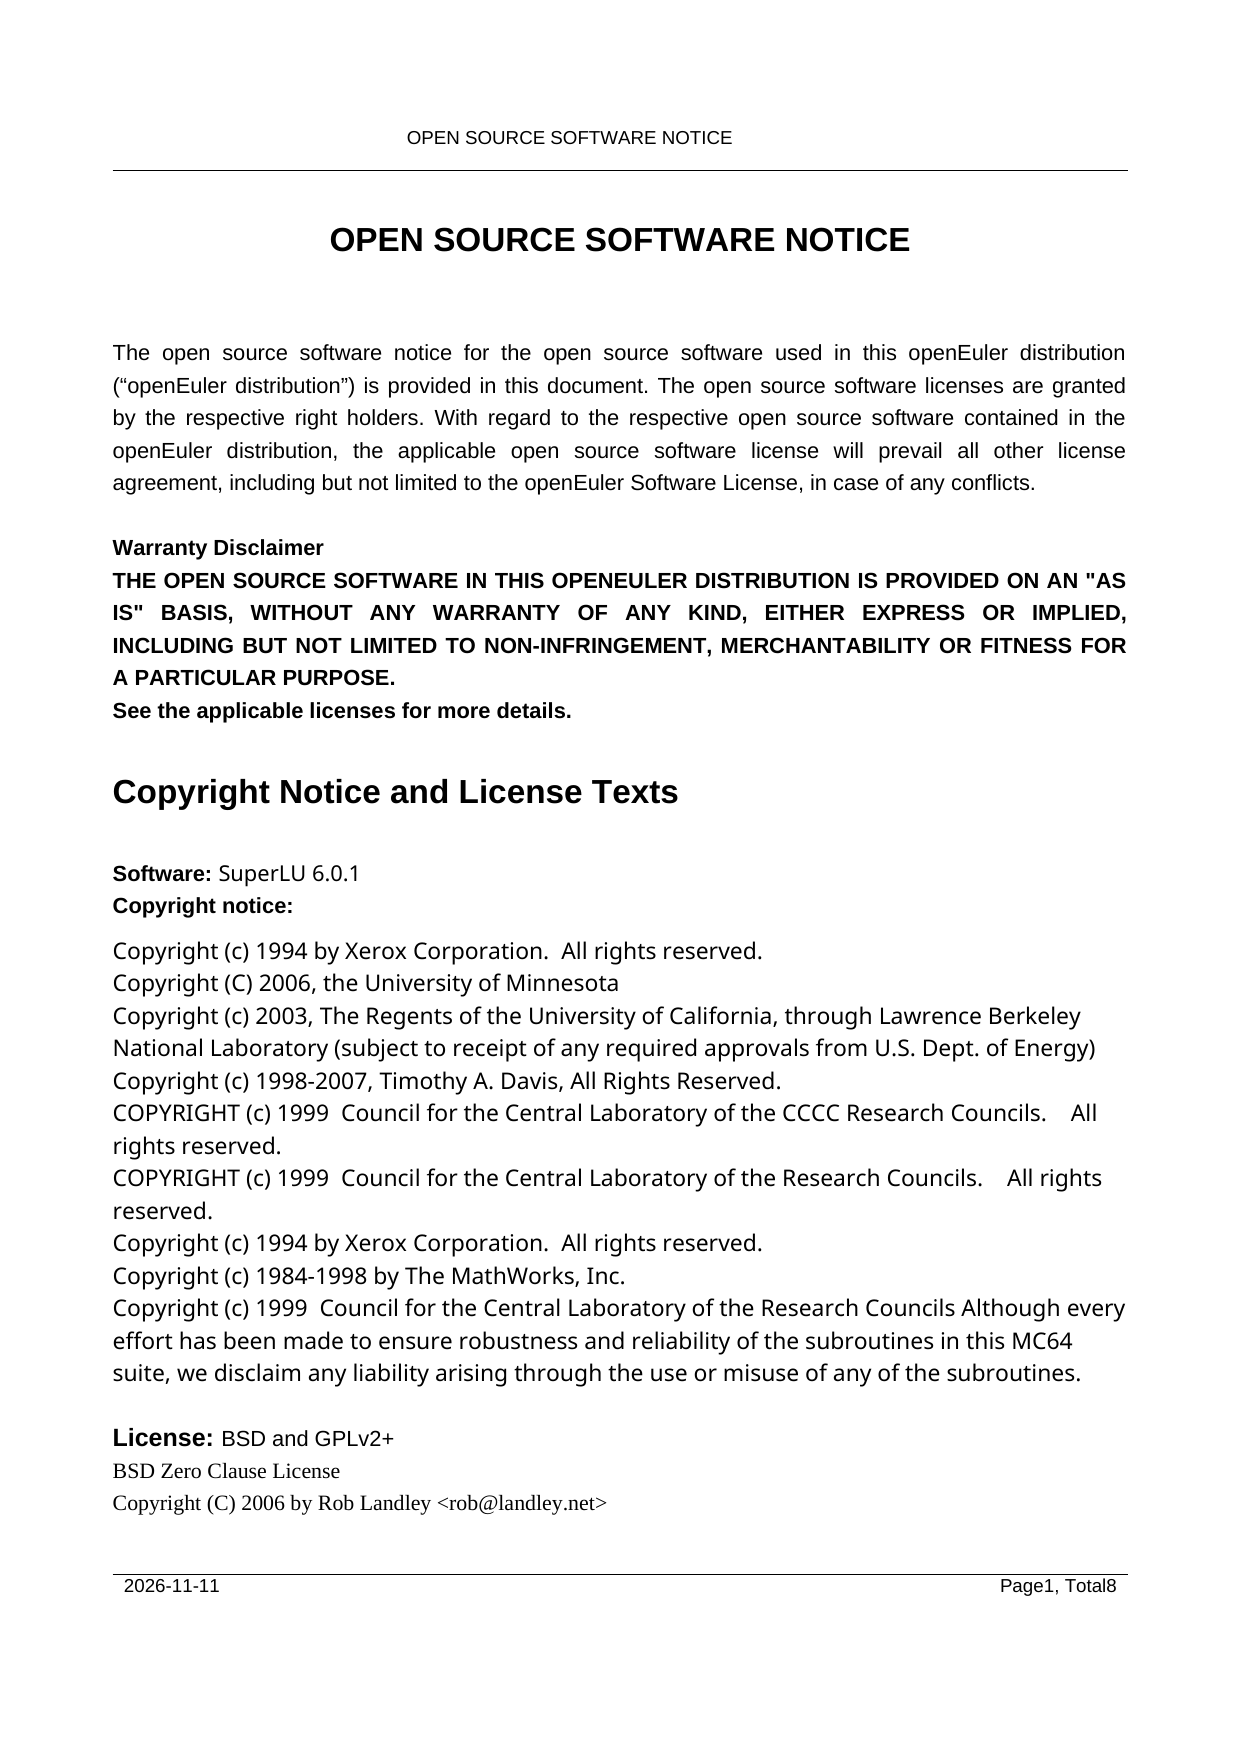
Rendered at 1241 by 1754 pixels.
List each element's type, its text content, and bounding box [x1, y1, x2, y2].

text Copyright Notice and License Texts [112, 759, 1128, 824]
text Copyright notice: [112, 889, 1128, 921]
text OPEN SOURCE SOFTWARE NOTICE [112, 206, 1128, 271]
text THE OPEN SOURCE SOFTWARE IN THIS OPENEULER DISTRIBUTION IS PROVIDED ON AN "AS IS" BASIS, WITHOUT ANY WARRANTY OF ANY KIND, EITHER EXPRESS OR IMPLIED, INCLUDING BUT NOT LIMITED TO NON-INFRINGEMENT, MERCHANTABILITY OR FITNESS FOR A PARTICULAR PURPOSE. See the applicable licenses for more details. [112, 564, 1128, 726]
text Copyright (c) 1994 by Xerox Corporation. All rights reserved. Copyright (C) 2006, the University of Minnesota Copyright (c) 2003, The Regents of the University of California, through Lawrence Berkeley National Laboratory (subject to receipt of any required approvals from U.S. Dept. of Energy) Copyright (c) 1998-2007, Timothy A. Davis, All Rights Reserved. COPYRIGHT (c) 1999 Council for the Central Laboratory of the CCCC Research Councils. All rights reserved. COPYRIGHT (c) 1999 Council for the Central Laboratory of the Research Councils. All rights reserved. Copyright (c) 1994 by Xerox Corporation. All rights reserved. Copyright (c) 1984-1998 by The MathWorks, Inc. Copyright (c) 1999 Council for the Central Laboratory of the Research Councils Although every effort has been made to ensure robustness and reliability of the subroutines in this MC64 suite, we disclaim any liability arising through the use or misuse of any of the subroutines. [112, 934, 1128, 1421]
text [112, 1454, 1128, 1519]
text The open source software notice for the open source software used in this openEuler distribution (“openEuler distribution”) is provided in this document. The open source software licenses are granted by the respective right holders. With regard to the respective open source software contained in the openEuler distribution, the applicable open source software license will prevail all other license agreement, including but not limited to the openEuler Software License, in case of any conflicts. [112, 336, 1128, 499]
title Software: SuperLU 6.0.1 [112, 856, 1128, 889]
text Warranty Disclaimer [112, 531, 1128, 564]
text License: BSD and GPLv2+ [112, 1421, 1128, 1454]
